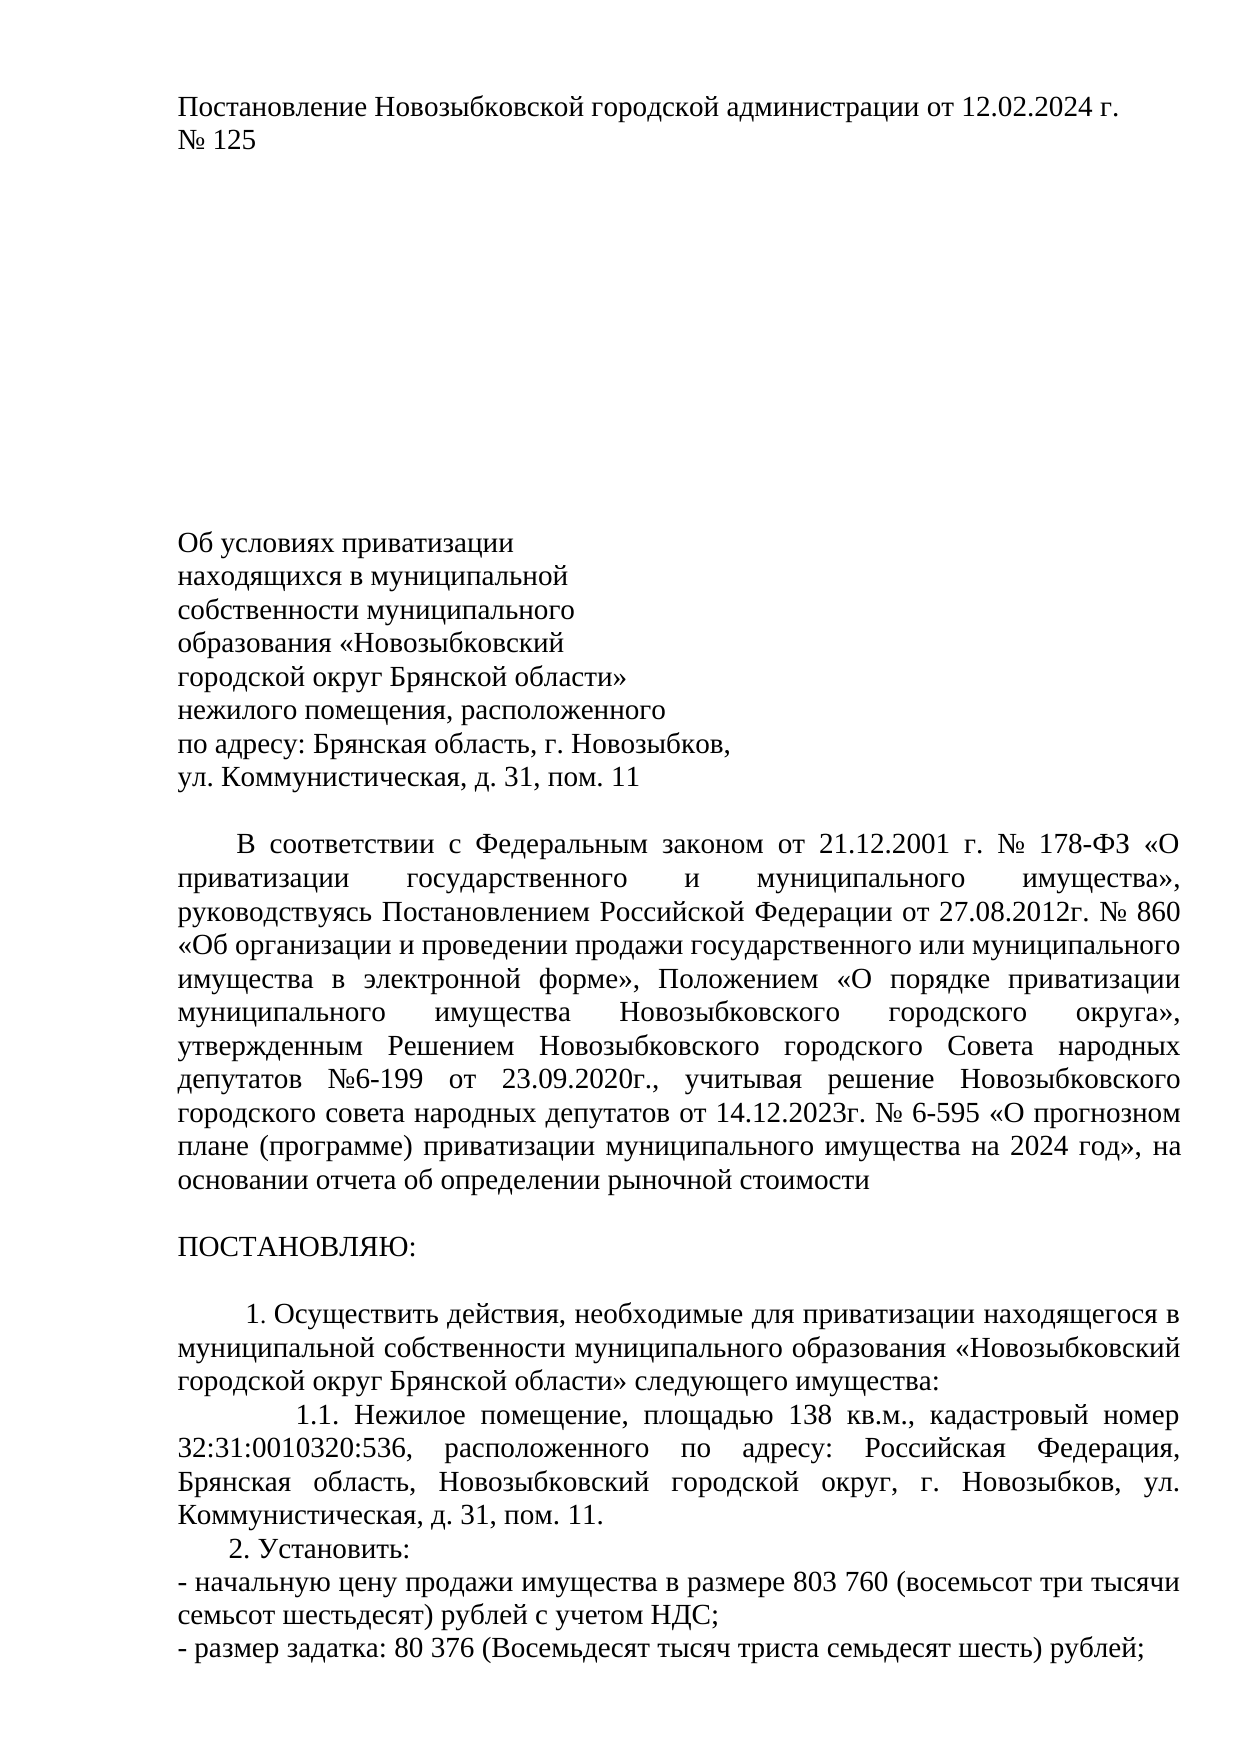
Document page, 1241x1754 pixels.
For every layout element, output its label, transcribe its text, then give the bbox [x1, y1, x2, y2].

text Об условиях приватизации [177, 525, 1181, 558]
text Постановление Новозыбковской городской администрации от 12.02.2024 г. [177, 89, 1181, 122]
text находящихся в муниципальной [177, 558, 1181, 592]
text 1. Осуществить действия, необходимые для приватизации находящегося в муниципальной собственности муниципального образования «Новозыбковский городской округ Брянской области» следующего имущества: [177, 1296, 1181, 1397]
text - начальную цену продажи имущества в размере 803 760 (восемьсот три тысячи семьсот шестьдесят) рублей с учетом НДС; [177, 1564, 1181, 1631]
text В соответствии с Федеральным законом от 21.12.2001 г. № 178-ФЗ «О приватизации государственного и муниципального имущества», руководствуясь Постановлением Российской Федерации от 27.08.2012г. № 860 «Об организации и проведении продажи государственного или муниципального имущества в электронной форме», Положением «О порядке приватизации муниципального имущества Новозыбковского городского округа», утвержденным Решением Новозыбковского городского Совета народных депутатов №6-199 от 23.09.2020г., учитывая решение Новозыбковского городского совета народных депутатов от 14.12.2023г. № 6-595 «О прогнозном плане (программе) приватизации муниципального имущества на 2024 год», на основании отчета об определении рыночной стоимости [177, 827, 1181, 1196]
text нежилого помещения, расположенного [177, 692, 1181, 726]
text собственности муниципального [177, 592, 1181, 625]
text городской округ Брянской области» [177, 659, 1181, 692]
text по адресу: Брянская область, г. Новозыбков, [177, 726, 1181, 759]
text ПОСТАНОВЛЯЮ: [177, 1229, 1181, 1263]
text № 125 [177, 122, 1181, 156]
text 2. Установить: [177, 1531, 1181, 1564]
text - размер задатка: 80 376 (Восемьдесят тысяч триста семьдесят шесть) рублей; [177, 1631, 1181, 1664]
text 1.1. Нежилое помещение, площадью 138 кв.м., кадастровый номер 32:31:0010320:536, расположенного по адресу: Российская Федерация, Брянская область, Новозыбковский городской округ, г. Новозыбков, ул. Коммунистическая, д. 31, пом. 11. [177, 1397, 1181, 1531]
text ул. Коммунистическая, д. 31, пом. 11 [177, 759, 1181, 793]
text образования «Новозыбковский [177, 625, 1181, 659]
